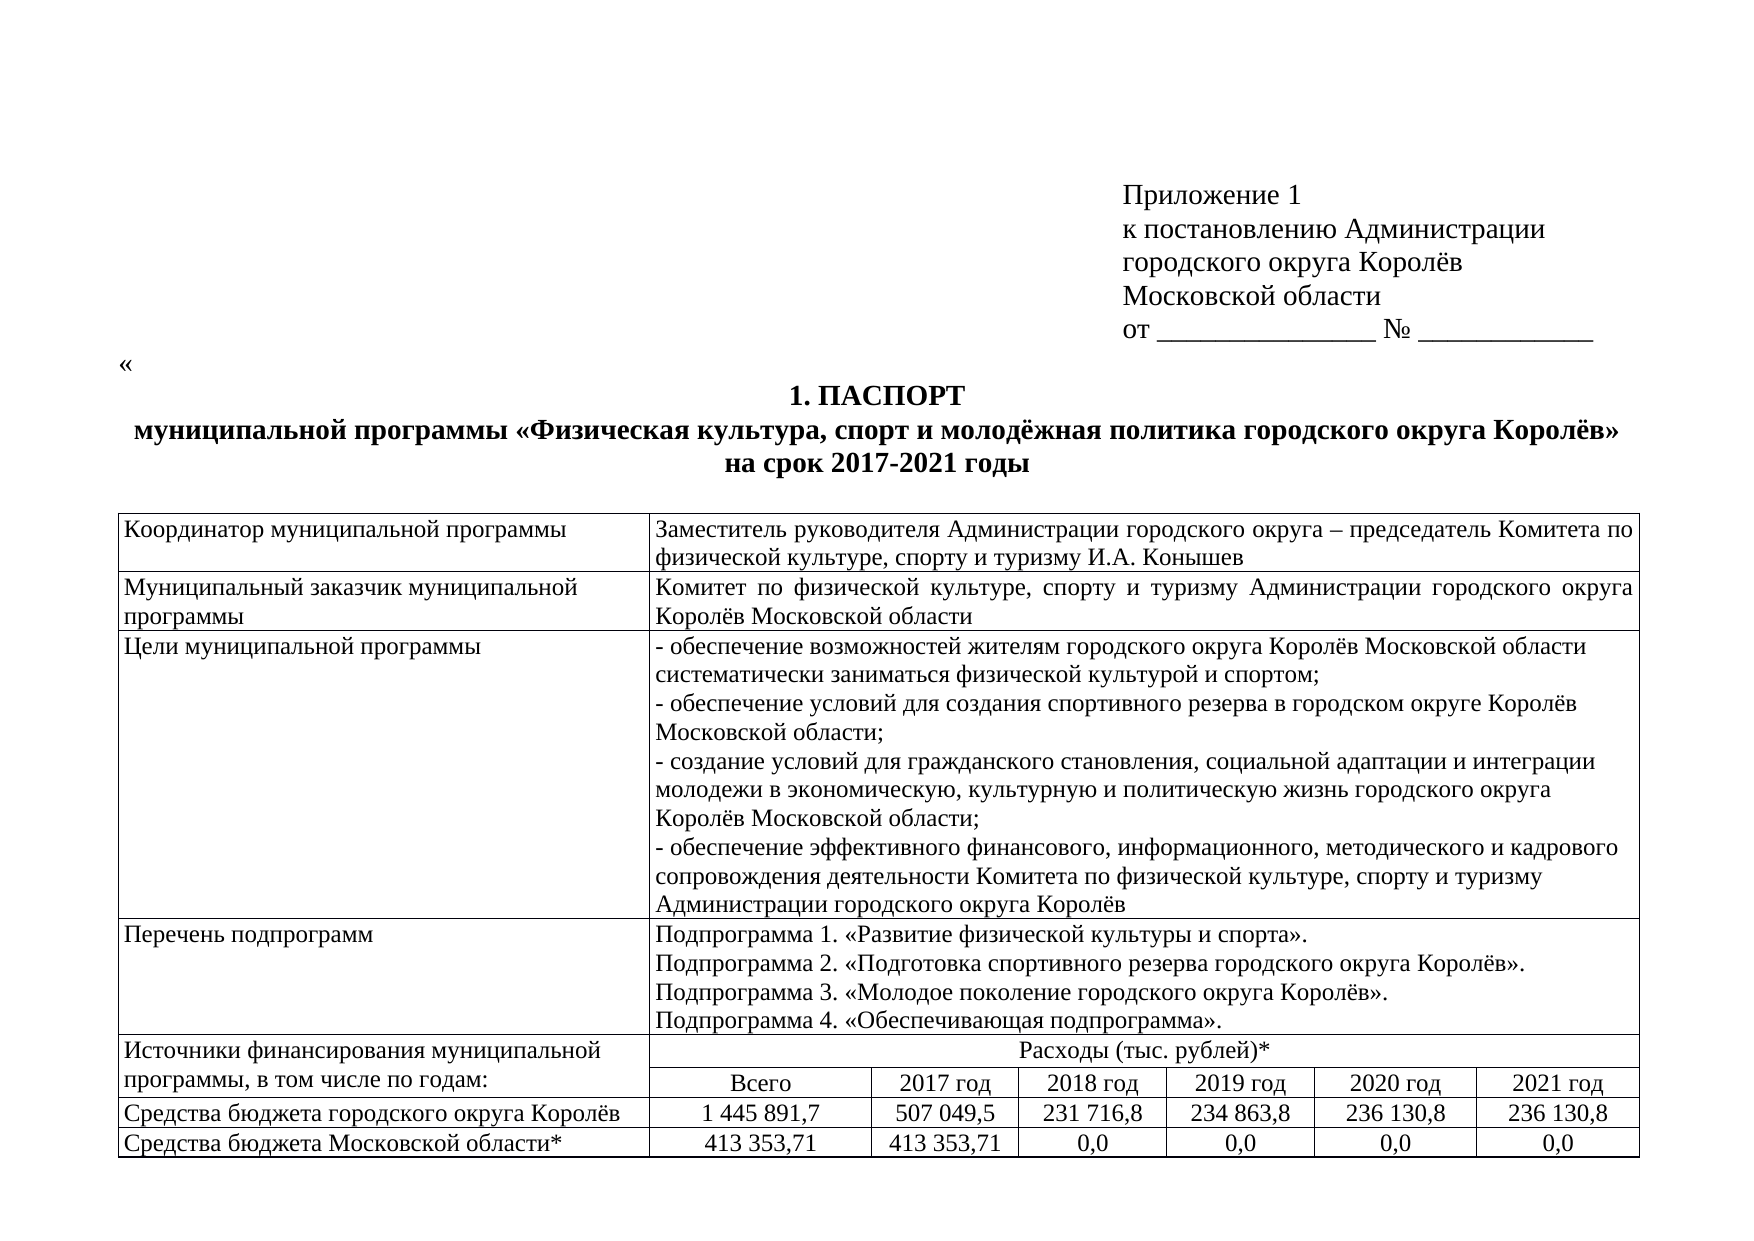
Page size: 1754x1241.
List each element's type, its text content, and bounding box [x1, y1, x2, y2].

table_cell 2021 год [1477, 1068, 1639, 1097]
table_cell 0,0 [1477, 1128, 1639, 1156]
table_header Координатор муниципальной программы [119, 514, 649, 571]
table_cell 0,0 [1167, 1128, 1314, 1156]
list 1. ПАСПОРТ [118, 378, 1636, 412]
table_cell 507 049,5 [872, 1098, 1018, 1127]
table_cell 2020 год [1315, 1068, 1476, 1097]
table_cell Комитет по физической культуре, спорту и туризму Администрации городского округа Королёв Московской области [650, 572, 1639, 630]
text к постановлению Администрации [1122, 211, 1636, 244]
text Московской области [1122, 278, 1636, 311]
list на срок 2017-2021 годы [118, 446, 1636, 479]
table_cell 236 130,8 [1477, 1098, 1639, 1127]
table_cell 0,0 [1315, 1128, 1476, 1156]
table_cell Цели муниципальной программы [119, 631, 649, 918]
table_header Заместитель руководителя Администрации городского округа – председатель Комитета по физической культуре, спорту и туризму И.А. Конышев [650, 514, 1639, 571]
table_cell 231 716,8 [1019, 1098, 1166, 1127]
text Приложение 1 [1122, 177, 1636, 211]
table_cell - обеспечение возможностей жителям городского округа Королёв Московской области систематически заниматься физической культурой и спортом; - обеспечение условий для создания спортивного резерва в городском округе Королёв Московской области; - создание условий для гражданского становления, социальной адаптации и интеграции молодежи в экономическую, культурную и политическую жизнь городского округа Королёв Московской области; - обеспечение эффективного финансового, информационного, методического и кадрового сопровождения деятельности Комитета по физической культуре, спорту и туризму Администрации городского округа Королёв [650, 631, 1639, 918]
table_cell 0,0 [1019, 1128, 1166, 1156]
table_cell Средства бюджета городского округа Королёв [119, 1098, 649, 1127]
table_cell 236 130,8 [1315, 1098, 1476, 1127]
table_cell Средства бюджета Московской области* [119, 1128, 649, 1156]
table_cell Муниципальный заказчик муниципальной программы [119, 572, 649, 630]
table_cell 2018 год [1019, 1068, 1166, 1097]
table_cell 1 445 891,7 [650, 1098, 871, 1127]
table_cell Перечень подпрограмм [119, 919, 649, 1034]
table_cell 413 353,71 [872, 1128, 1018, 1156]
table_cell 413 353,71 [650, 1128, 871, 1156]
text « [118, 345, 1636, 378]
table_cell 2017 год [872, 1068, 1018, 1097]
table_cell Источники финансирования муниципальной программы, в том числе по годам: [119, 1035, 649, 1097]
table_cell Расходы (тыс. рублей)* [650, 1035, 1639, 1067]
table_cell Подпрограмма 1. «Развитие физической культуры и спорта». Подпрограмма 2. «Подготовка спортивного резерва городского округа Королёв». Подпрограмма 3. «Молодое поколение городского округа Королёв». Подпрограмма 4. «Обеспечивающая подпрограмма». [650, 919, 1639, 1034]
table_cell Всего [650, 1068, 871, 1097]
table_cell 234 863,8 [1167, 1098, 1314, 1127]
text городского округа Королёв [1122, 244, 1636, 278]
table_cell 2019 год [1167, 1068, 1314, 1097]
list муниципальной программы «Физическая культура, спорт и молодёжная политика городского округа Королёв» [118, 412, 1636, 446]
text от _______________ № ____________ [1122, 311, 1636, 345]
